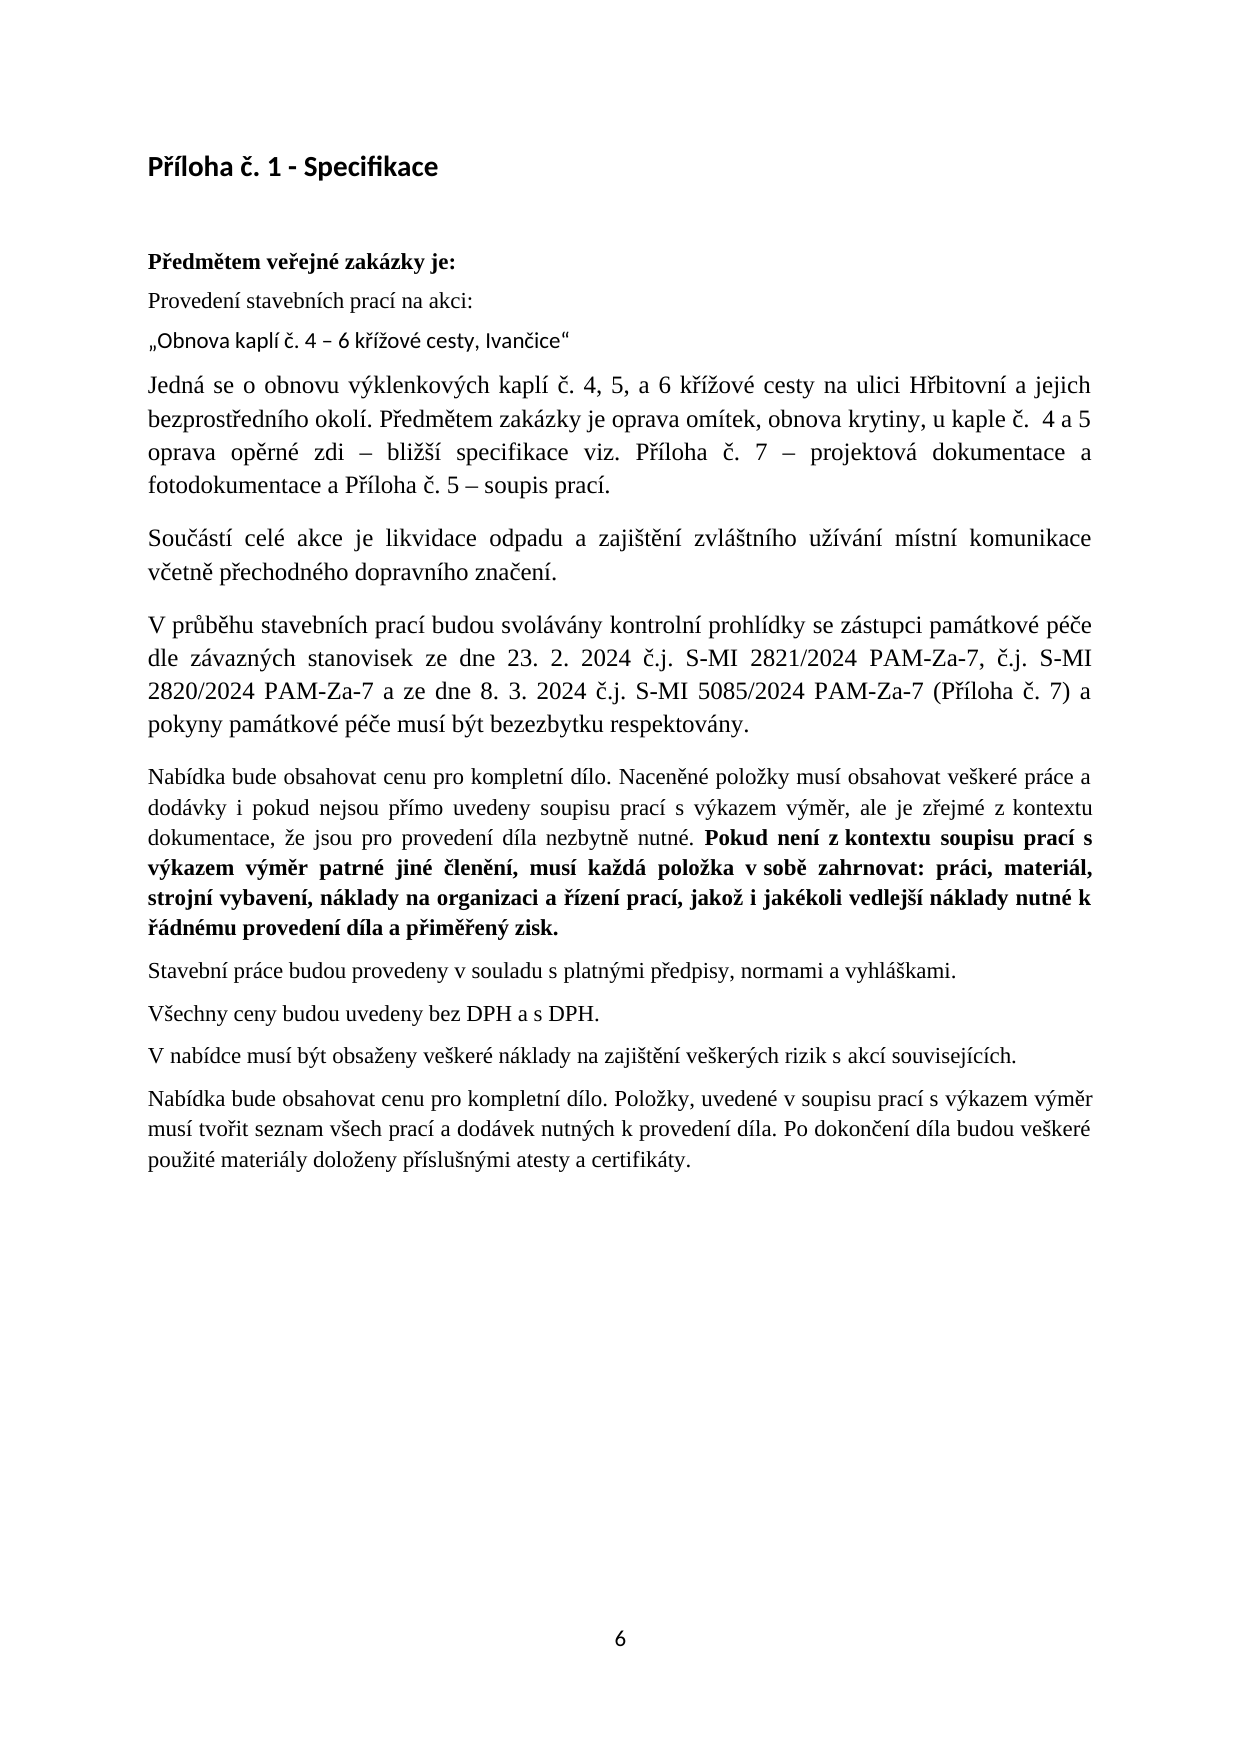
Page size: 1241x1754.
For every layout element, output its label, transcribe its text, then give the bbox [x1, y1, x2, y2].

text Stavební práce budou provedeny v souladu s platnými předpisy, normami a vyhláškami. [148, 957, 1093, 983]
text Součástí celé akce je likvidace odpadu a zajištění zvláštního užívání místní komunikace včetně přechodného dopravního značení. [148, 523, 1093, 585]
text Nabídka bude obsahovat cenu pro kompletní dílo. Naceněné položky musí obsahovat veškeré práce a dodávky i pokud nejsou přímo uvedeny soupisu prací s výkazem výměr, ale je zřejmé z kontextu dokumentace, že jsou pro provedení díla nezbytně nutné. Pokud není z kontextu soupisu prací s výkazem výměr patrné jiné členění, musí každá položka v sobě zahrnovat: práci, materiál, strojní vybavení, náklady na organizaci a řízení prací, jakož i jakékoli vedlejší náklady nutné k řádnému provedení díla a přiměřený zisk. [148, 763, 1093, 941]
text Nabídka bude obsahovat cenu pro kompletní dílo. Položky, uvedené v soupisu prací s výkazem výměr musí tvořit seznam všech prací a dodávek nutných k provedení díla. Po dokončení díla budou veškeré použité materiály doloženy příslušnými atesty a certifikáty. [148, 1085, 1093, 1172]
text V průběhu stavebních prací budou svolávány kontrolní prohlídky se zástupci památkové péče dle závazných stanovisek ze dne 23. 2. 2024 č.j. S-MI 2821/2024 PAM-Za-7, č.j. S-MI 2820/2024 PAM-Za-7 a ze dne 8. 3. 2024 č.j. S-MI 5085/2024 PAM-Za-7 (Příloha č. 7) a pokyny památkové péče musí být bezezbytku respektovány. [148, 610, 1093, 738]
text Provedení stavebních prací na akci: [148, 287, 1093, 313]
text V nabídce musí být obsaženy veškeré náklady na zajištění veškerých rizik s akcí souvisejících. [148, 1042, 1093, 1069]
text Všechny ceny budou uvedeny bez DPH a s DPH. [148, 1000, 1093, 1026]
text Předmětem veřejné zakázky je: [148, 248, 1093, 274]
text Jedná se o obnovu výklenkových kaplí č. 4, 5, a 6 křížové cesty na ulici Hřbitovní a jejich bezprostředního okolí. Předmětem zakázky je oprava omítek, obnova krytiny, u kaple č. 4 a 5 oprava opěrné zdi – bližší specifikace viz. Příloha č. 7 – projektová dokumentace a fotodokumentace a Příloha č. 5 – soupis prací. [148, 371, 1093, 498]
text Příloha č. 1 - Specifikace [148, 148, 1093, 183]
